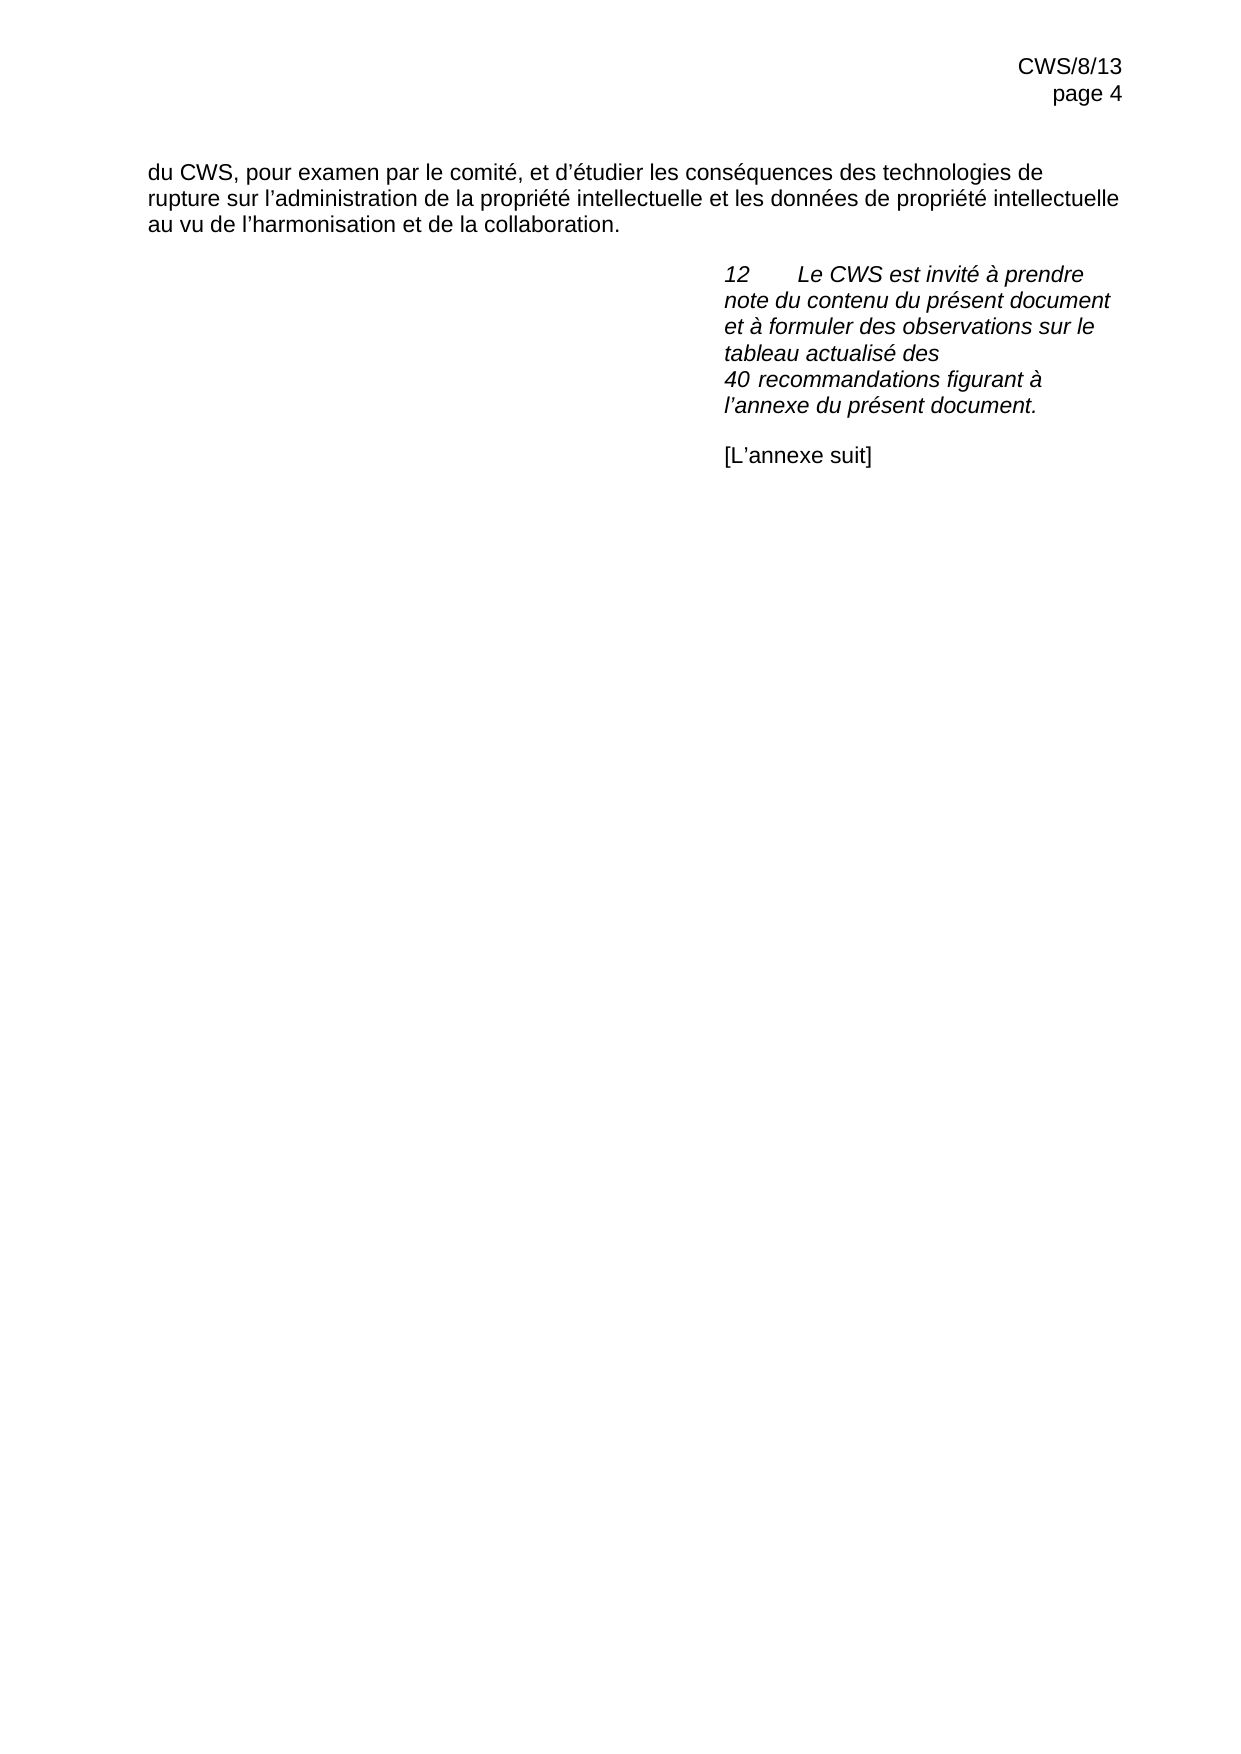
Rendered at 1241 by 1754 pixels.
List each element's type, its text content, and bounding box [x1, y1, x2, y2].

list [148, 158, 1122, 238]
text [L’annexe suit] [724, 442, 1122, 468]
list Le CWS est invité à prendre note du contenu du présent document et à formuler des observations sur le tableau actualisé des 40 recommandations figurant à l’annexe du présent document. [724, 261, 1122, 419]
